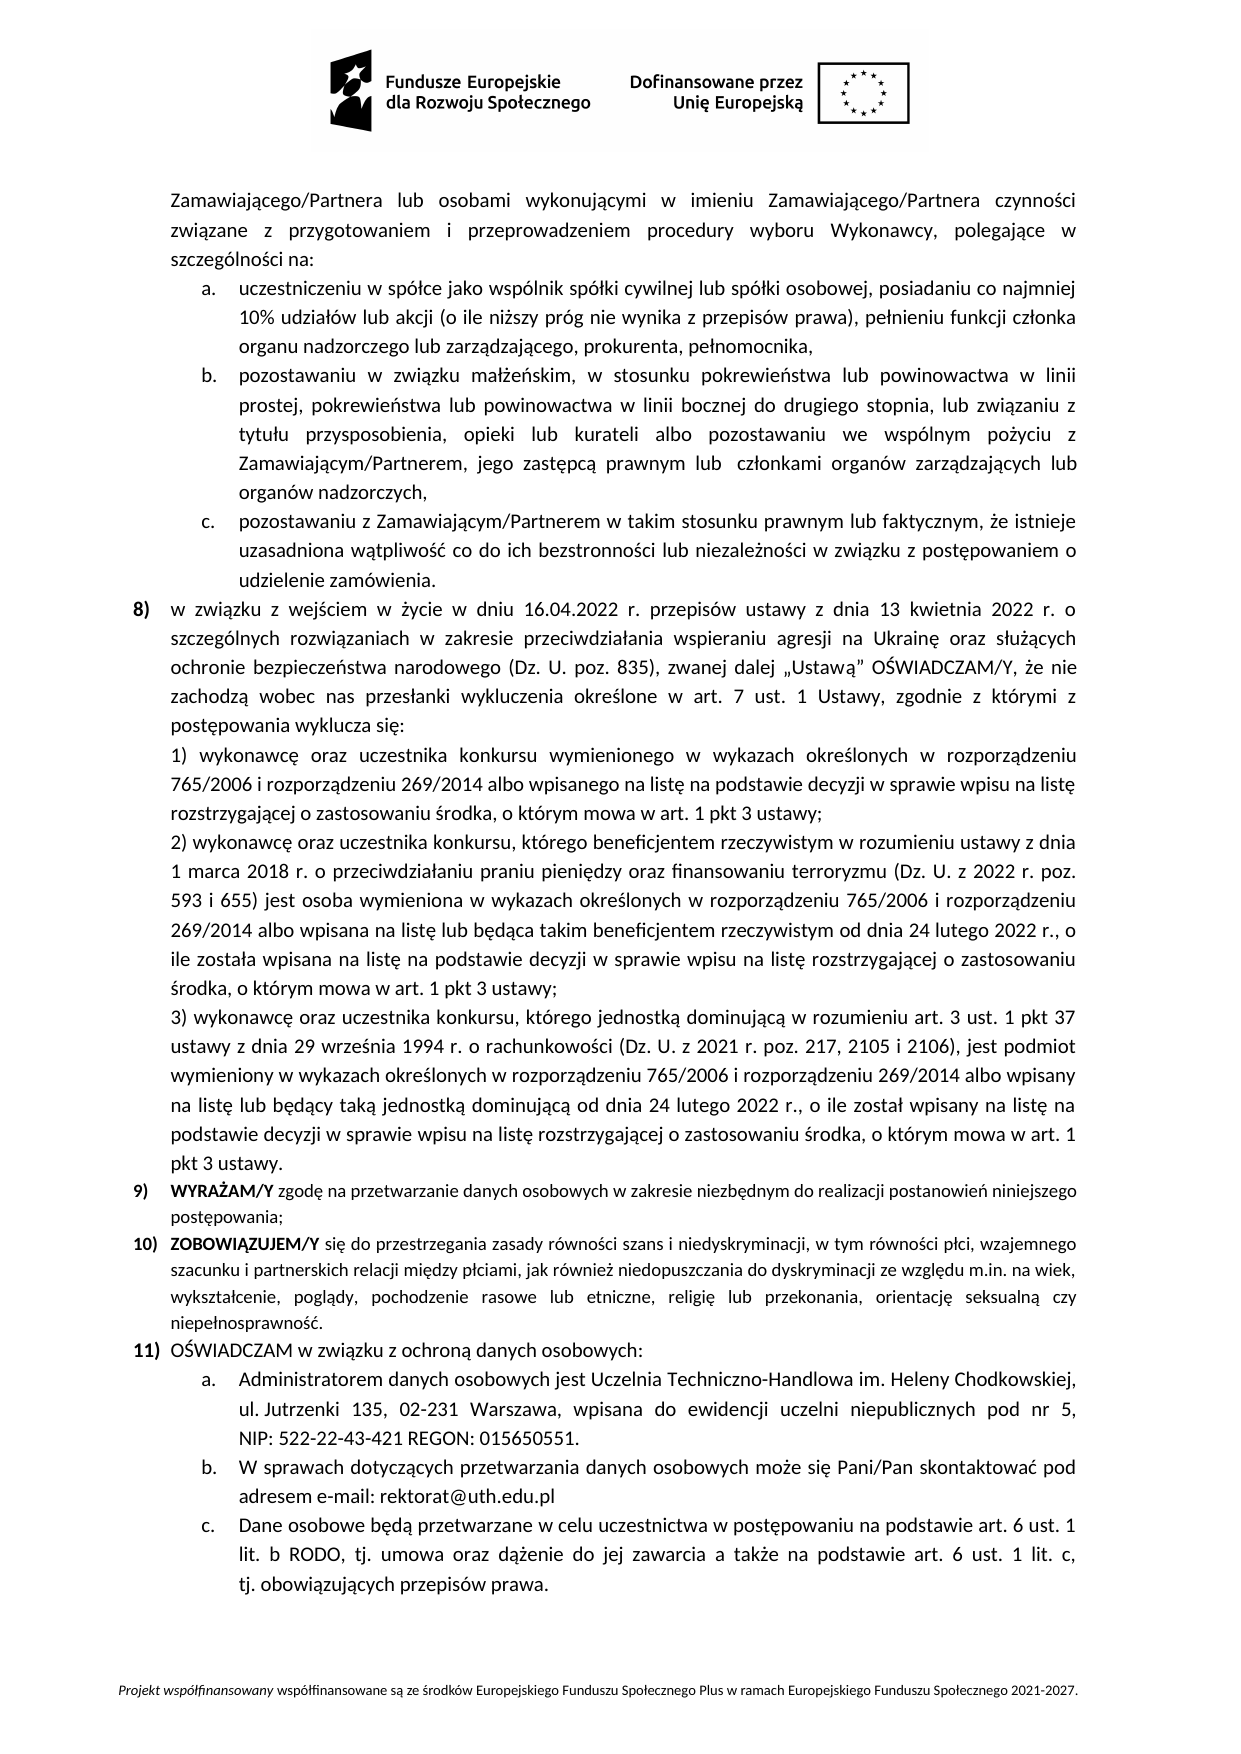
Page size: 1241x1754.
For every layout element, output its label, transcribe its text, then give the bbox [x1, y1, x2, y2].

text 1) wykonawcę oraz uczestnika konkursu wymienionego w wykazach określonych w rozporządzeniu 765/2006 i rozporządzeniu 269/2014 albo wpisanego na listę na podstawie decyzji w sprawie wpisu na listę rozstrzygającej o zastosowaniu środka, o którym mowa w art. 1 pkt 3 ustawy; [170, 742, 1078, 826]
text 3) wykonawcę oraz uczestnika konkursu, którego jednostką dominującą w rozumieniu art. 3 ust. 1 pkt 37 ustawy z dnia 29 września 1994 r. o rachunkowości (Dz. U. z 2021 r. poz. 217, 2105 i 2106), jest podmiot wymieniony w wykazach określonych w rozporządzeniu 765/2006 i rozporządzeniu 269/2014 albo wpisany na listę lub będący taką jednostką dominującą od dnia 24 lutego 2022 r., o ile został wpisany na listę na podstawie decyzji w sprawie wpisu na listę rozstrzygającej o zastosowaniu środka, o którym mowa w art. 1 pkt 3 ustawy. [170, 1004, 1078, 1176]
text 2) wykonawcę oraz uczestnika konkursu, którego beneficjentem rzeczywistym w rozumieniu ustawy z dnia 1 marca 2018 r. o przeciwdziałaniu praniu pieniędzy oraz finansowaniu terroryzmu (Dz. U. z 2022 r. poz. 593 i 655) jest osoba wymieniona w wykazach określonych w rozporządzeniu 765/2006 i rozporządzeniu 269/2014 albo wpisana na listę lub będąca takim beneficjentem rzeczywistym od dnia 24 lutego 2022 r., o ile została wpisana na listę na podstawie decyzji w sprawie wpisu na listę rozstrzygającej o zastosowaniu środka, o którym mowa w art. 1 pkt 3 ustawy; [170, 829, 1078, 1001]
list ZOBOWIĄZUJEM/Y się do przestrzegania zasady równości szans i niedyskryminacji, w tym równości płci, wzajemnego szacunku i partnerskich relacji między płciami, jak również niedopuszczania do dyskryminacji ze względu m.in. na wiek, wykształcenie, poglądy, pochodzenie rasowe lub etniczne, religię lub przekonania, orientację seksualną czy niepełnosprawność. [133, 1232, 1078, 1334]
list W sprawach dotyczących przetwarzania danych osobowych może się Pani/Pan skontaktować pod adresem e-mail: rektorat@uth.edu.pl [201, 1454, 1078, 1509]
list WYRAŻAM/Y zgodę na przetwarzanie danych osobowych w zakresie niezbędnym do realizacji postanowień niniejszego postępowania; [133, 1179, 1078, 1229]
list Administratorem danych osobowych jest Uczelnia Techniczno-Handlowa im. Heleny Chodkowskiej, ul. Jutrzenki 135, 02-231 Warszawa, wpisana do ewidencji uczelni niepublicznych pod nr 5, NIP: 522-22-43-421 REGON: 015650551. [201, 1367, 1078, 1450]
list pozostawaniu w związku małżeńskim, w stosunku pokrewieństwa lub powinowactwa w linii prostej, pokrewieństwa lub powinowactwa w linii bocznej do drugiego stopnia, lub związaniu z tytułu przysposobienia, opieki lub kurateli albo pozostawaniu we wspólnym pożyciu z Zamawiającym/Partnerem, jego zastępcą prawnym lub członkami organów zarządzających lub organów nadzorczych, [201, 363, 1078, 505]
picture [310, 29, 930, 152]
list uczestniczeniu w spółce jako wspólnik spółki cywilnej lub spółki osobowej, posiadaniu co najmniej 10% udziałów lub akcji (o ile niższy próg nie wynika z przepisów prawa), pełnieniu funkcji członka organu nadzorczego lub zarządzającego, prokurenta, pełnomocnika, [201, 275, 1078, 359]
list pozostawaniu z Zamawiającym/Partnerem w takim stosunku prawnym lub faktycznym, że istnieje uzasadniona wątpliwość co do ich bezstronności lub niezależności w związku z postępowaniem o udzielenie zamówienia. [201, 508, 1078, 592]
list OŚWIADCZAM w związku z ochroną danych osobowych: [133, 1337, 1078, 1363]
list w związku z wejściem w życie w dniu 16.04.2022 r. przepisów ustawy z dnia 13 kwietnia 2022 r. o szczególnych rozwiązaniach w zakresie przeciwdziałania wspieraniu agresji na Ukrainę oraz służących ochronie bezpieczeństwa narodowego (Dz. U. poz. 835), zwanej dalej „Ustawą” OŚWIADCZAM/Y, że nie zachodzą wobec nas przesłanki wykluczenia określone w art. 7 ust. 1 Ustawy, zgodnie z którymi z postępowania wyklucza się: [133, 596, 1078, 738]
list Dane osobowe będą przetwarzane w celu uczestnictwa w postępowaniu na podstawie art. 6 ust. 1 lit. b RODO, tj. umowa oraz dążenie do jej zawarcia a także na podstawie art. 6 ust. 1 lit. c, tj. obowiązujących przepisów prawa. [201, 1512, 1078, 1596]
